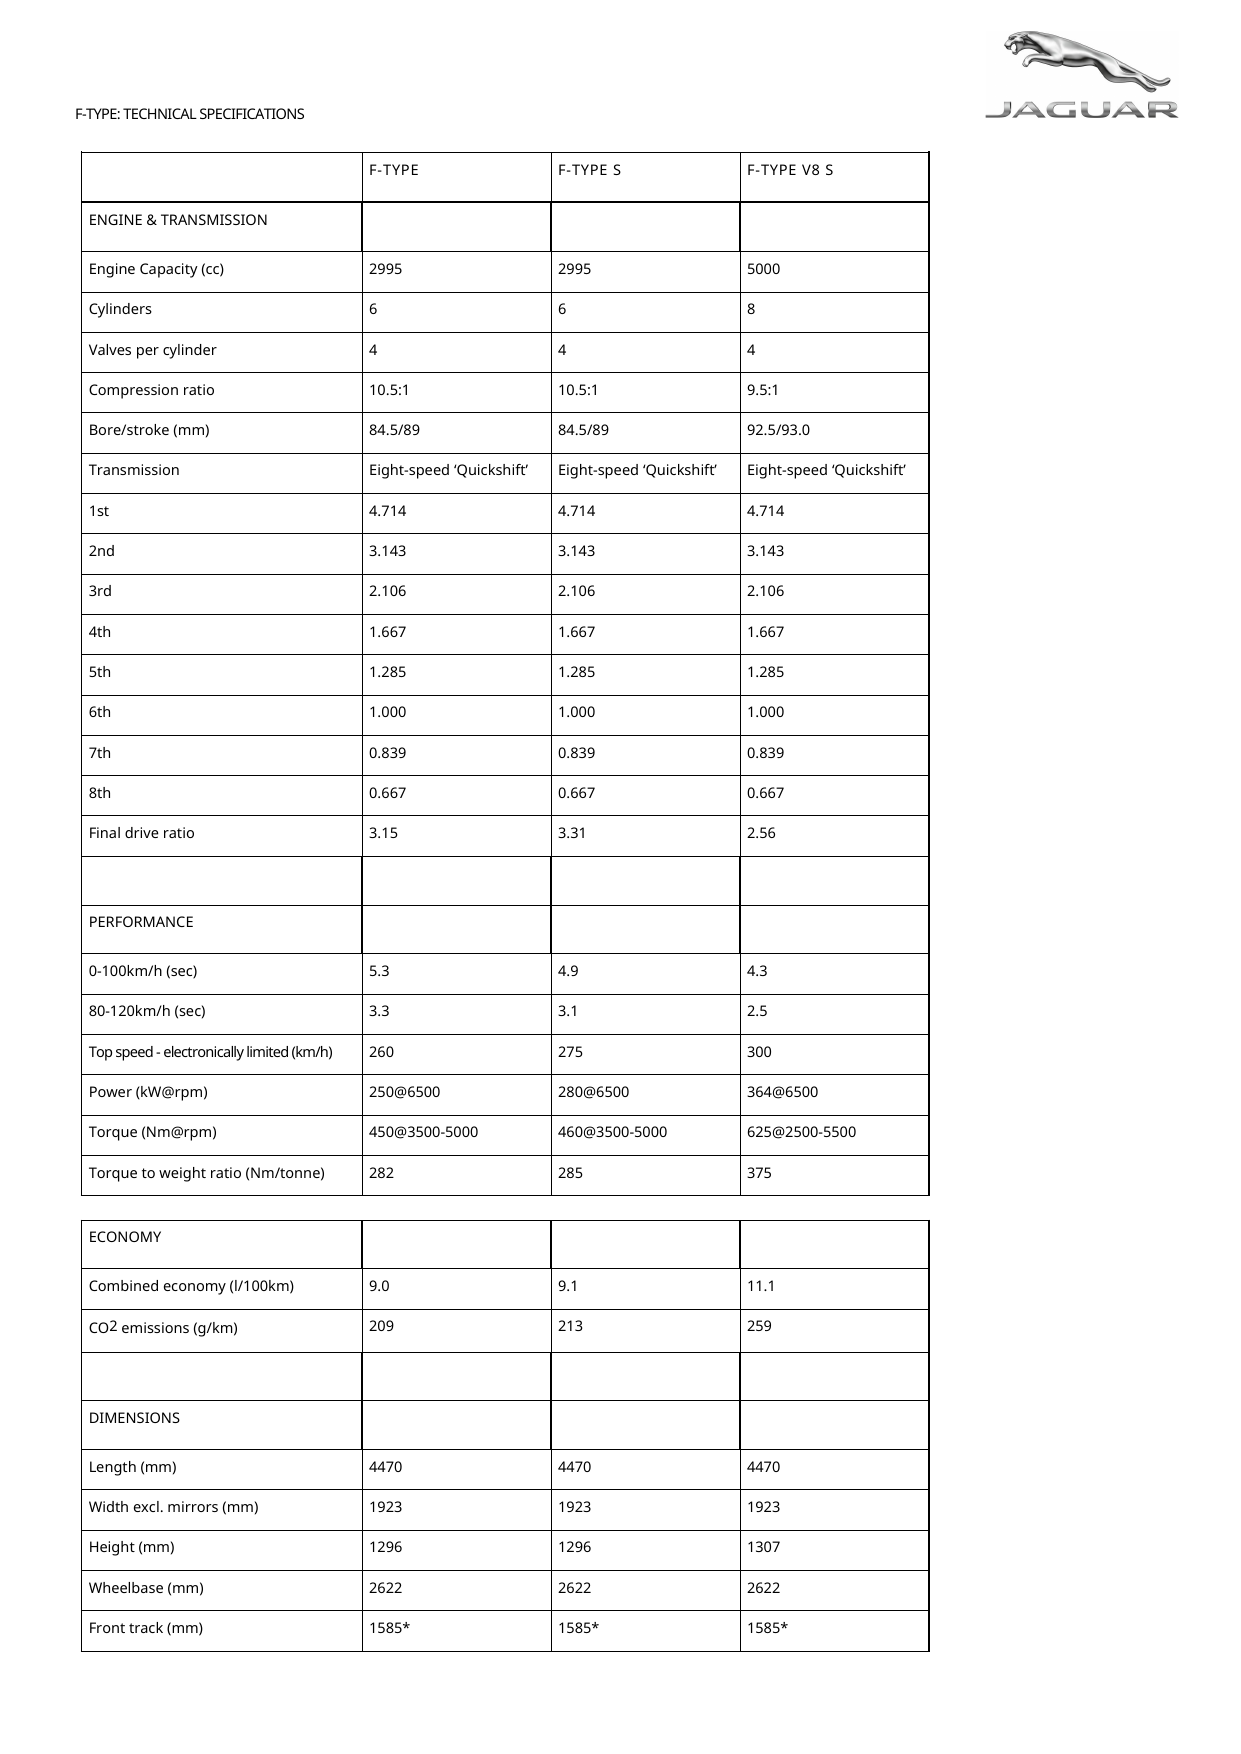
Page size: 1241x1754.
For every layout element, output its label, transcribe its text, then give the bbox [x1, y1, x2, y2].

table_header F-TYPE V8 S [741, 153, 928, 201]
table_cell Height (mm) [82, 1531, 362, 1570]
table_cell Top speed - electronically limited (km/h) [82, 1035, 362, 1074]
table_cell [552, 857, 739, 904]
table_cell 2.106 [552, 575, 740, 614]
table_cell 6th [82, 696, 362, 735]
table_cell 2.106 [741, 575, 928, 614]
table_cell 84.5/89 [552, 413, 740, 453]
table_cell Length (mm) [82, 1450, 362, 1489]
table_cell DIMENSIONS [82, 1401, 361, 1449]
table_cell 9.1 [552, 1269, 740, 1308]
table_cell 3.143 [363, 534, 551, 573]
table_cell Compression ratio [82, 373, 362, 412]
table_cell 260 [363, 1035, 551, 1074]
table_cell 2622 [363, 1571, 551, 1610]
table_header F-TYPE S [552, 153, 740, 201]
table_cell [552, 1401, 739, 1449]
table_cell [363, 203, 550, 251]
table_cell Torque (Nm@rpm) [82, 1116, 362, 1155]
table_cell 275 [552, 1035, 740, 1074]
table_cell 364@6500 [741, 1075, 928, 1114]
table_cell [82, 1353, 361, 1400]
table_cell [363, 906, 550, 953]
table_cell 1.285 [741, 655, 928, 694]
table_cell 1.285 [552, 655, 740, 694]
table_cell 1585* [552, 1611, 740, 1651]
table_cell 1296 [552, 1531, 740, 1570]
table_cell 1.667 [363, 615, 551, 654]
table_cell 282 [363, 1156, 551, 1195]
table_cell 213 [552, 1310, 740, 1352]
table_cell [552, 906, 739, 953]
table_cell 8th [82, 776, 362, 815]
table_cell 375 [741, 1156, 928, 1195]
table_cell 4 [741, 333, 928, 372]
table_cell 1.000 [552, 696, 740, 735]
table_cell 0.839 [741, 736, 928, 775]
table_cell 1923 [363, 1490, 551, 1530]
table_cell 209 [363, 1310, 551, 1352]
table_cell 1585* [741, 1611, 928, 1651]
table_cell [82, 857, 361, 904]
table_cell Bore/stroke (mm) [82, 413, 362, 453]
table_cell [363, 857, 550, 904]
table_cell 4th [82, 615, 362, 654]
table_cell 1923 [741, 1490, 928, 1530]
table_cell 7th [82, 736, 362, 775]
table_cell 2.106 [363, 575, 551, 614]
table_cell 2995 [552, 252, 740, 291]
table_cell 1.000 [741, 696, 928, 735]
table_cell [741, 203, 928, 251]
table_cell 3.31 [552, 816, 740, 856]
table_cell 285 [552, 1156, 740, 1195]
table_cell 0.839 [363, 736, 551, 775]
table_cell Torque to weight ratio (Nm/tonne) [82, 1156, 362, 1195]
table_cell 460@3500-5000 [552, 1116, 740, 1155]
table_cell 5th [82, 655, 362, 694]
table_cell Combined economy (l/100km) [82, 1269, 362, 1308]
table_cell 4470 [552, 1450, 740, 1489]
text F-TYPE: TECHNICAL SPECIFICATIONS [75, 104, 1165, 124]
table_cell 4.714 [363, 494, 551, 533]
table_cell 1585* [363, 1611, 551, 1651]
table_cell 11.1 [741, 1269, 928, 1308]
table_cell Eight-speed ‘Quickshift’ [741, 454, 928, 493]
table_cell Cylinders [82, 293, 362, 332]
table_cell [741, 1353, 928, 1400]
table_cell 1.667 [741, 615, 928, 654]
table_cell 2nd [82, 534, 362, 573]
table_cell 3.143 [552, 534, 740, 573]
table_cell 3.3 [363, 995, 551, 1034]
table_cell 1.000 [363, 696, 551, 735]
table_cell 5.3 [363, 954, 551, 993]
table_cell [552, 1353, 739, 1400]
table_cell 450@3500-5000 [363, 1116, 551, 1155]
table_cell 4 [363, 333, 551, 372]
table_cell Engine Capacity (cc) [82, 252, 362, 291]
table_cell Valves per cylinder [82, 333, 362, 372]
table_cell 9.5:1 [741, 373, 928, 412]
table_cell 1296 [363, 1531, 551, 1570]
table_cell Power (kW@rpm) [82, 1075, 362, 1114]
table_cell 2622 [741, 1571, 928, 1610]
table_cell 1.285 [363, 655, 551, 694]
table_cell 5000 [741, 252, 928, 291]
table_cell 4470 [741, 1450, 928, 1489]
table_cell 80-120km/h (sec) [82, 995, 362, 1034]
table_cell Width excl. mirrors (mm) [82, 1490, 362, 1530]
table_cell 10.5:1 [552, 373, 740, 412]
table_cell 0.667 [741, 776, 928, 815]
table_cell [552, 203, 739, 251]
table_header [82, 153, 362, 201]
table_cell 3.1 [552, 995, 740, 1034]
table_cell [363, 1353, 550, 1400]
table_cell 2.56 [741, 816, 928, 856]
table_cell 3rd [82, 575, 362, 614]
table_cell 6 [552, 293, 740, 332]
table_header ECONOMY [82, 1221, 361, 1268]
table_header [363, 1221, 550, 1268]
table_cell 9.0 [363, 1269, 551, 1308]
table_cell 250@6500 [363, 1075, 551, 1114]
table_cell 4.714 [741, 494, 928, 533]
picture [985, 31, 1179, 118]
table_cell Final drive ratio [82, 816, 362, 856]
table_cell 1307 [741, 1531, 928, 1570]
table_cell 92.5/93.0 [741, 413, 928, 453]
table_cell 0.839 [552, 736, 740, 775]
table_cell Eight-speed ‘Quickshift’ [552, 454, 740, 493]
table_cell ENGINE & TRANSMISSION [82, 203, 361, 251]
table_cell 4.9 [552, 954, 740, 993]
table_cell 6 [363, 293, 551, 332]
table_cell 0-100km/h (sec) [82, 954, 362, 993]
table_cell 2622 [552, 1571, 740, 1610]
table_cell 280@6500 [552, 1075, 740, 1114]
table_cell [741, 906, 928, 953]
table_cell 0.667 [552, 776, 740, 815]
table_cell 4.714 [552, 494, 740, 533]
table_cell CO2 emissions (g/km) [82, 1310, 362, 1352]
table_cell [363, 1401, 550, 1449]
table_cell Front track (mm) [82, 1611, 362, 1651]
table_cell Eight-speed ‘Quickshift’ [363, 454, 551, 493]
table_cell Wheelbase (mm) [82, 1571, 362, 1610]
table_cell 1st [82, 494, 362, 533]
table_header F-TYPE [363, 153, 551, 201]
table_header [741, 1221, 928, 1268]
table_cell 84.5/89 [363, 413, 551, 453]
table_cell 3.143 [741, 534, 928, 573]
table_cell 10.5:1 [363, 373, 551, 412]
table_cell 1.667 [552, 615, 740, 654]
table_cell 1923 [552, 1490, 740, 1530]
table_cell 259 [741, 1310, 928, 1352]
table_cell 300 [741, 1035, 928, 1074]
table_cell 3.15 [363, 816, 551, 856]
table_cell 8 [741, 293, 928, 332]
table_header [552, 1221, 739, 1268]
table_cell 2.5 [741, 995, 928, 1034]
table_cell PERFORMANCE [82, 906, 361, 953]
table_cell 4 [552, 333, 740, 372]
table_cell 0.667 [363, 776, 551, 815]
table_cell 4470 [363, 1450, 551, 1489]
table_cell 625@2500-5500 [741, 1116, 928, 1155]
table_cell Transmission [82, 454, 362, 493]
table_cell 4.3 [741, 954, 928, 993]
table_cell 2995 [363, 252, 551, 291]
table_cell [741, 857, 928, 904]
table_cell [741, 1401, 928, 1449]
